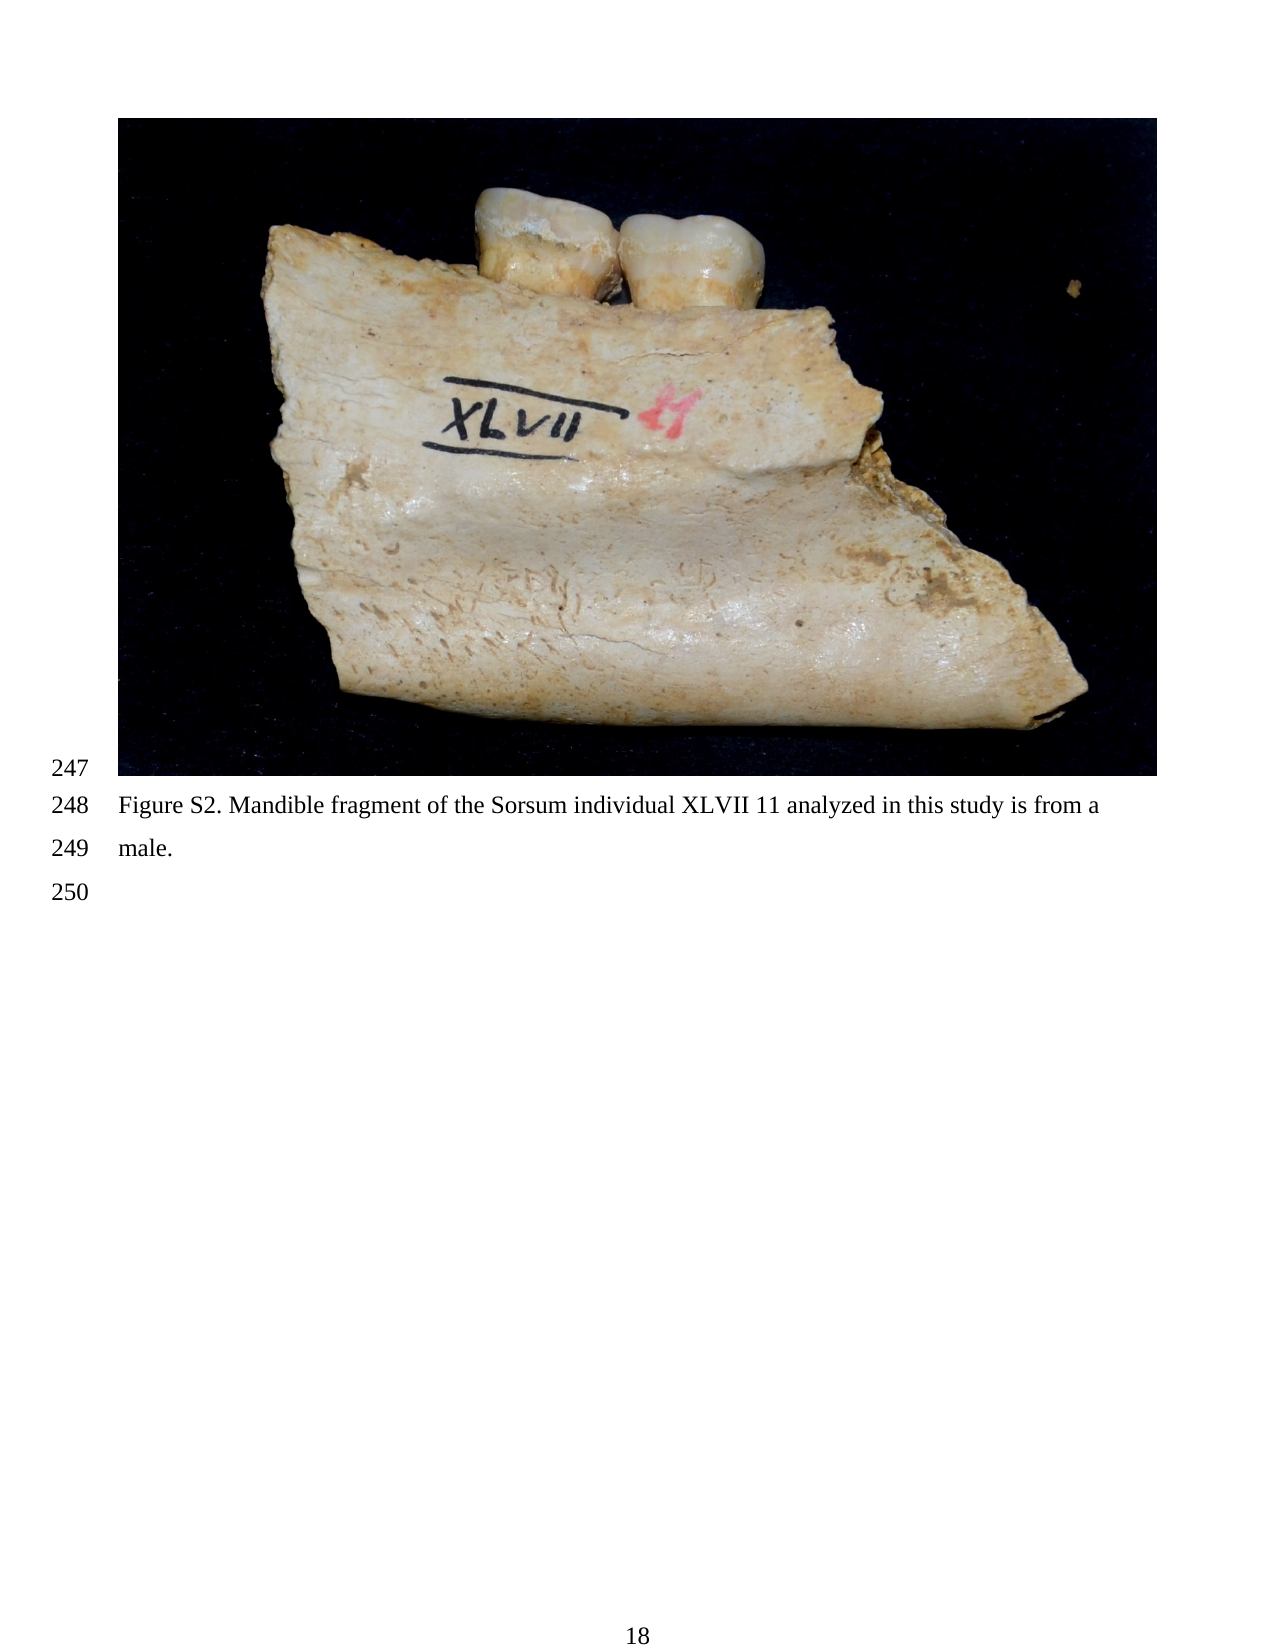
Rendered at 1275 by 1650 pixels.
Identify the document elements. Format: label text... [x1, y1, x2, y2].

picture [118, 118, 1157, 776]
text Figure S2. Mandible fragment of the Sorsum individual XLVII 11 analyzed in this study is from a male. [118, 790, 1157, 862]
